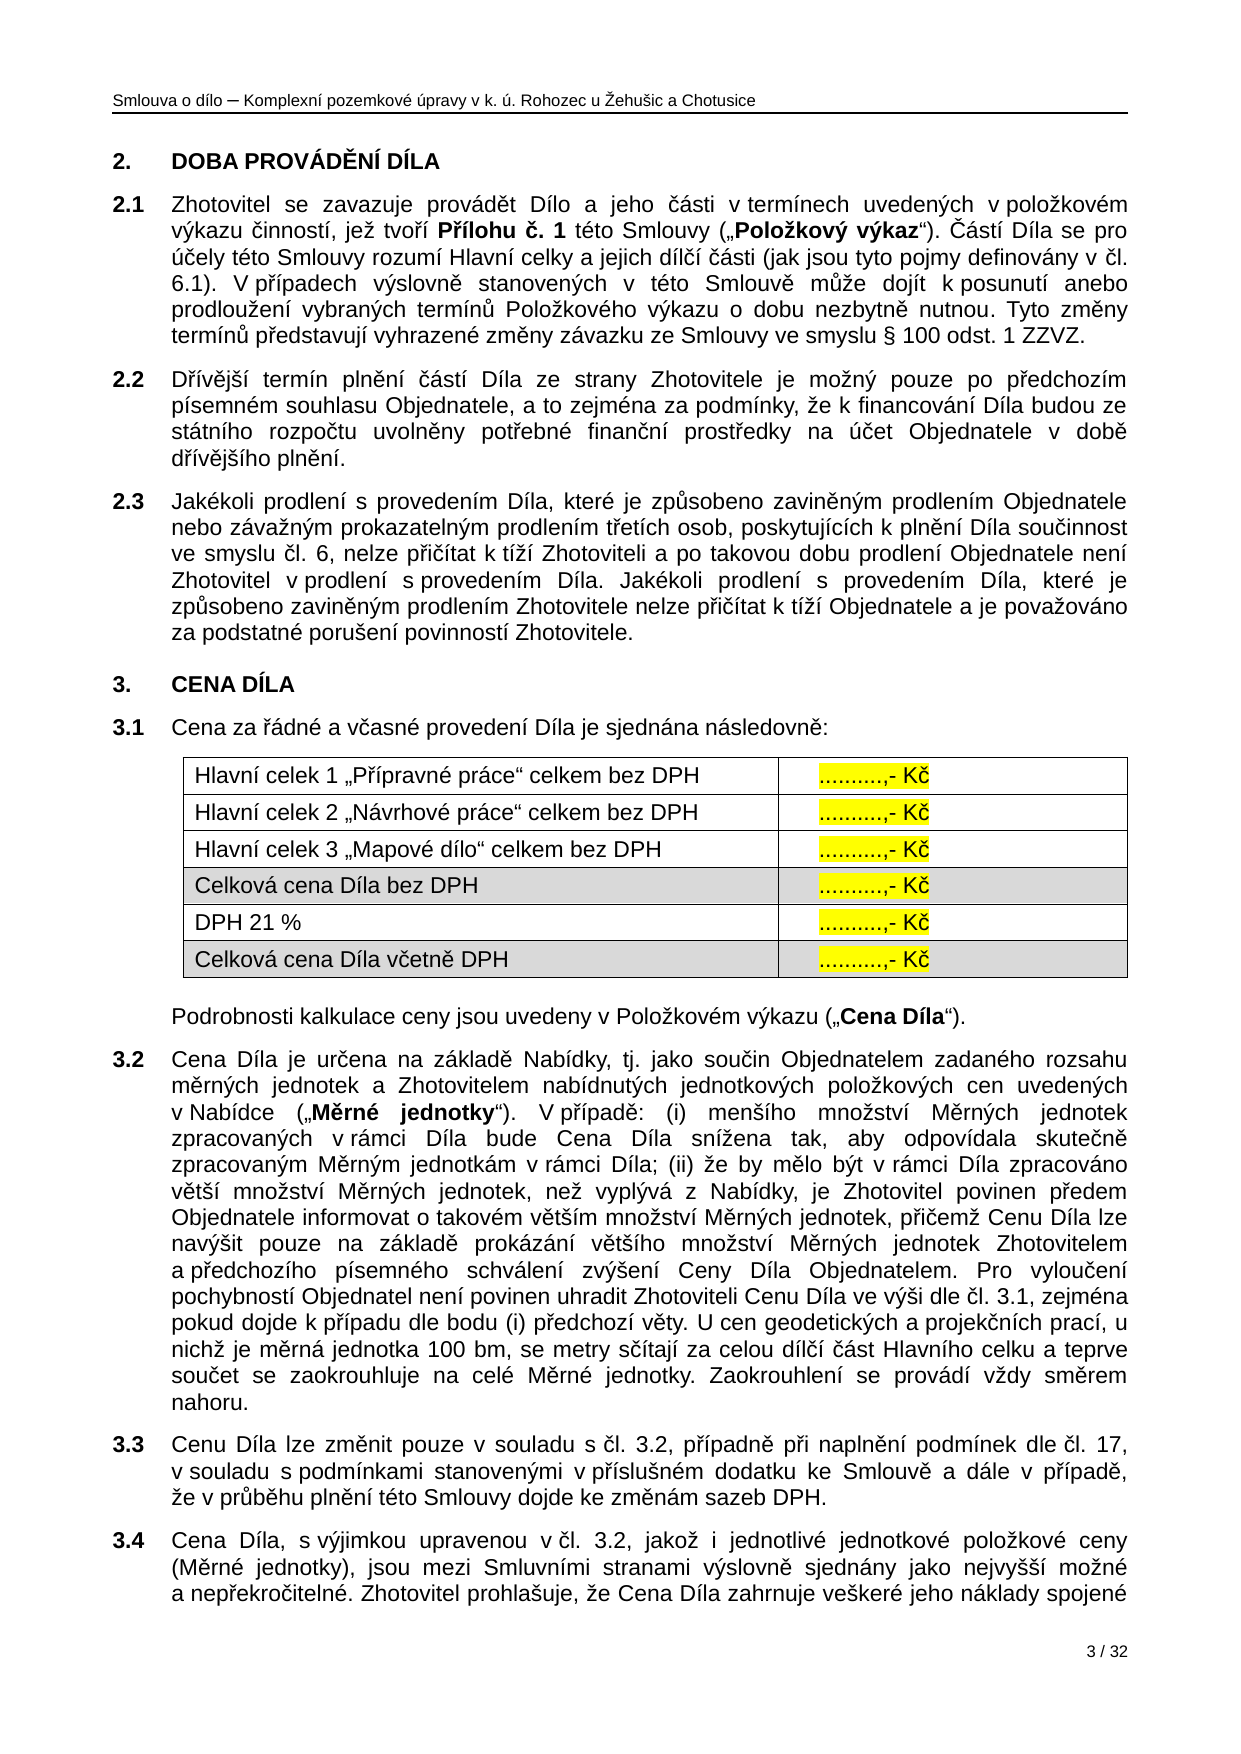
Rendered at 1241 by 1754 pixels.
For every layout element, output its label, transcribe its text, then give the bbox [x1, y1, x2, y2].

text Doba PROVÁDĚNÍ díla [112, 148, 1128, 174]
text Dřívější termín plnění částí Díla ze strany Zhotovitele je možný pouze po předchozím písemném souhlasu Objednatele, a to zejména za podmínky, že k financování Díla budou ze státního rozpočtu uvolněny potřebné finanční prostředky na účet Objednatele v době dřívějšího plnění. [112, 366, 1128, 471]
table_cell Hlavní celek 2 „Návrhové práce“ celkem bez DPH [184, 795, 778, 830]
table_cell ..........,- Kč [779, 905, 1127, 940]
table_cell ..........,- Kč [779, 941, 1127, 977]
text Cenu Díla lze změnit pouze v souladu s čl. 3.2, případně při naplnění podmínek dle čl. 17, v souladu s podmínkami stanovenými v příslušném dodatku ke Smlouvě a dále v případě, že v průběhu plnění této Smlouvy dojde ke změnám sazeb DPH. [112, 1431, 1128, 1511]
table_cell ..........,- Kč [779, 868, 1127, 903]
table_header ..........,- Kč [779, 758, 1127, 793]
table_cell ..........,- Kč [779, 795, 1127, 830]
text Zhotovitel se zavazuje provádět Dílo a jeho části v termínech uvedených v položkovém výkazu činností, jež tvoří Přílohu č. 1 této Smlouvy („Položkový výkaz“). Částí Díla se pro účely této Smlouvy rozumí Hlavní celky a jejich dílčí části (jak jsou tyto pojmy definovány v čl. 6.1). V případech výslovně stanovených v této Smlouvě může dojít k posunutí anebo prodloužení vybraných termínů Položkového výkazu o dobu nezbytně nutnou. Tyto změny termínů představují vyhrazené změny závazku ze Smlouvy ve smyslu § 100 odst. 1 ZZVZ. [112, 191, 1128, 349]
list Podrobnosti kalkulace ceny jsou uvedeny v Položkovém výkazu („Cena Díla“). [171, 1003, 1128, 1029]
table_cell Celková cena Díla včetně DPH [184, 941, 778, 977]
table_cell Celková cena Díla bez DPH [184, 868, 778, 903]
text Cena díla [112, 671, 1128, 697]
text Jakékoli prodlení s provedením Díla, které je způsobeno zaviněným prodlením Objednatele nebo závažným prokazatelným prodlením třetích osob, poskytujících k plnění Díla součinnost ve smyslu čl. 6, nelze přičítat k tíží Zhotoviteli a po takovou dobu prodlení Objednatele není Zhotovitel v prodlení s provedením Díla. Jakékoli prodlení s provedením Díla, které je způsobeno zaviněným prodlením Zhotovitele nelze přičítat k tíží Objednatele a je považováno za podstatné porušení povinností Zhotovitele. [112, 488, 1128, 646]
table_cell Hlavní celek 3 „Mapové dílo“ celkem bez DPH [184, 831, 778, 867]
table_cell DPH 21 % [184, 905, 778, 940]
table_header Hlavní celek 1 „Přípravné práce“ celkem bez DPH [184, 758, 778, 793]
text Cena za řádné a včasné provedení Díla je sjednána následovně: [112, 714, 1128, 740]
table_cell ..........,- Kč [779, 831, 1127, 867]
text Cena Díla je určena na základě Nabídky, tj. jako součin Objednatelem zadaného rozsahu měrných jednotek a Zhotovitelem nabídnutých jednotkových položkových cen uvedených v Nabídce („Měrné jednotky“). V případě: (i) menšího množství Měrných jednotek zpracovaných v rámci Díla bude Cena Díla snížena tak, aby odpovídala skutečně zpracovaným Měrným jednotkám v rámci Díla; (ii) že by mělo být v rámci Díla zpracováno větší množství Měrných jednotek, než vyplývá z Nabídky, je Zhotovitel povinen předem Objednatele informovat o takovém větším množství Měrných jednotek, přičemž Cenu Díla lze navýšit pouze na základě prokázání většího množství Měrných jednotek Zhotovitelem a předchozího písemného schválení zvýšení Ceny Díla Objednatelem. Pro vyloučení pochybností Objednatel není povinen uhradit Zhotoviteli Cenu Díla ve výši dle čl. 3.1, zejména pokud dojde k případu dle bodu (i) předchozí věty. U cen geodetických a projekčních prací, u nichž je měrná jednotka 100 bm, se metry sčítají za celou dílčí část Hlavního celku a teprve součet se zaokrouhluje na celé Měrné jednotky. Zaokrouhlení se provádí vždy směrem nahoru. [112, 1046, 1128, 1415]
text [112, 1527, 1128, 1606]
